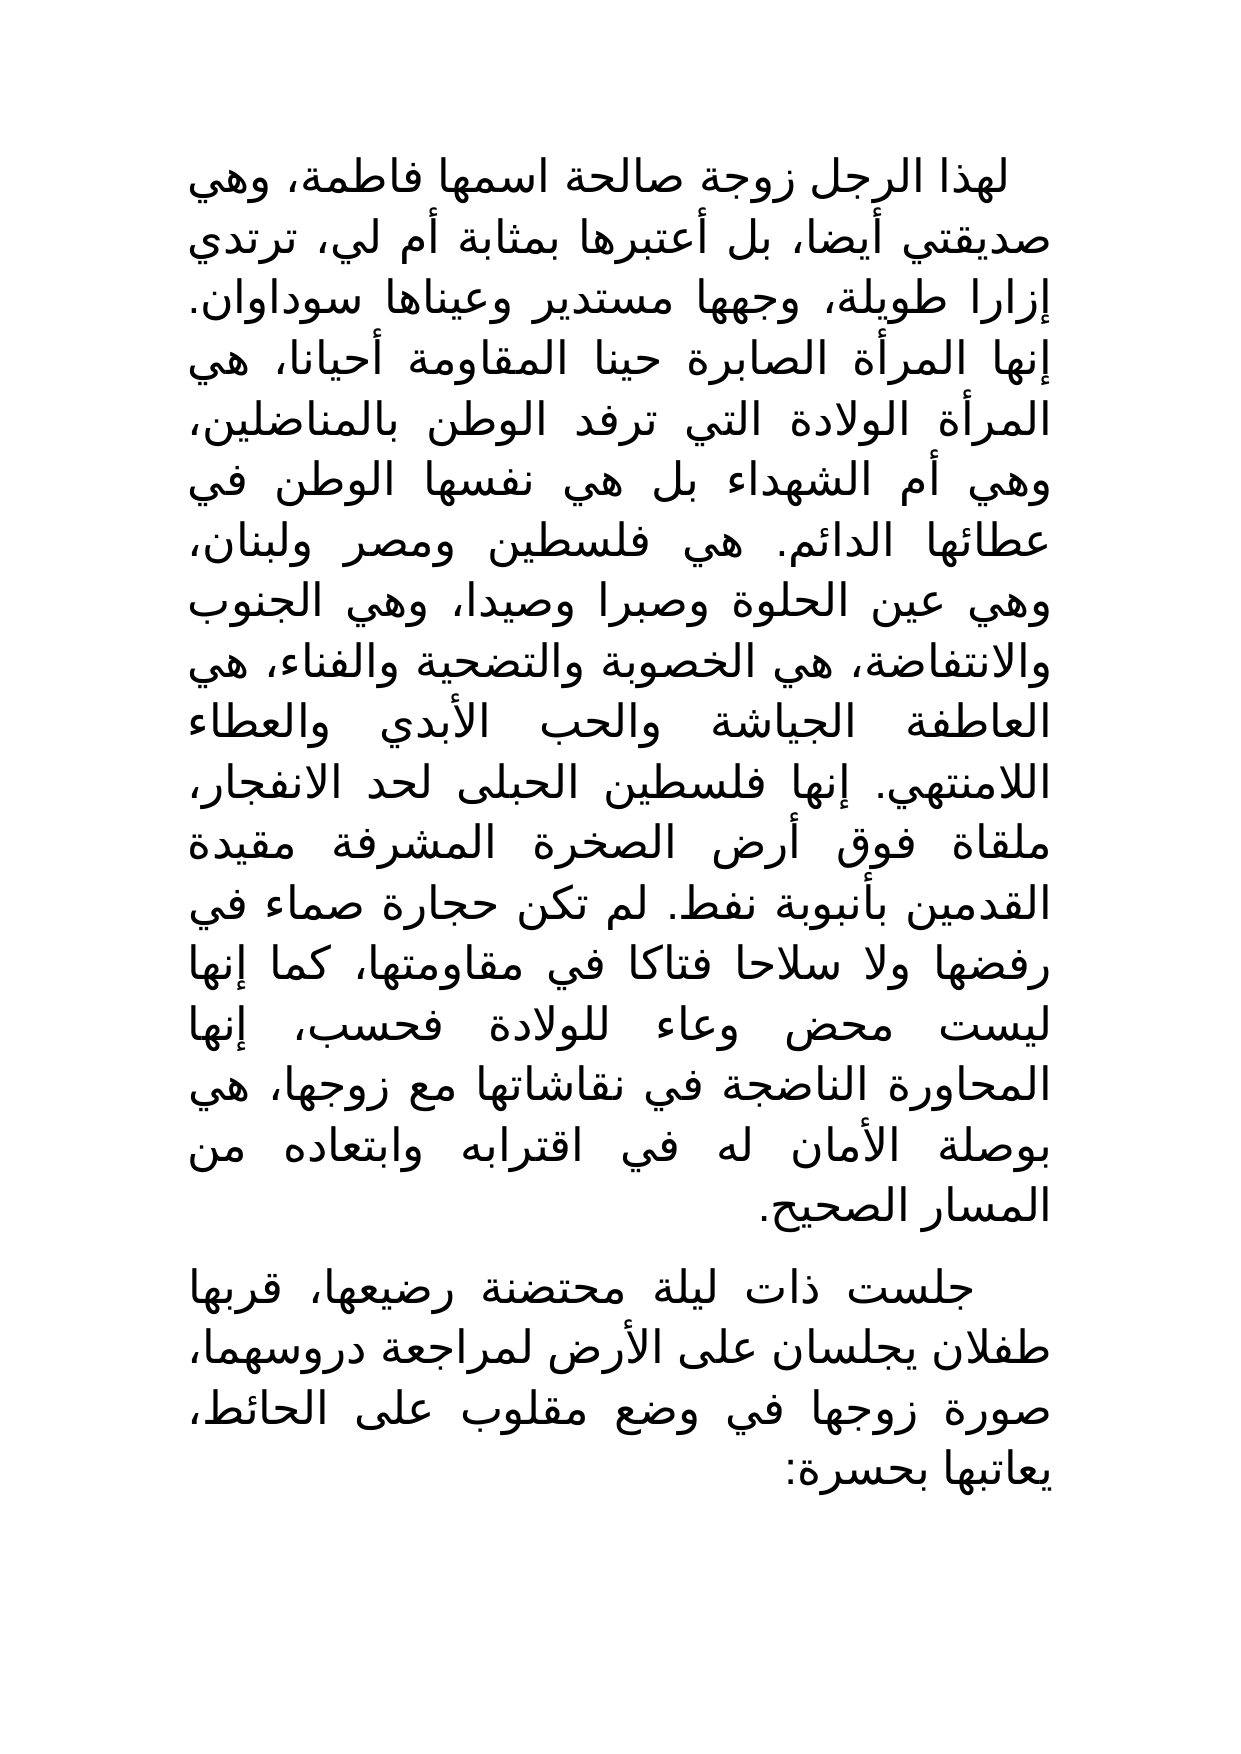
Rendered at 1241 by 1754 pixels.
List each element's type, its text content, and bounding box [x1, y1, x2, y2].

text لهذا الرجل زوجة صالحة اسمها فاطمة، وهي صديقتي أيضا، بل أعتبرها بمثابة أم لي، ترتدي إزارا طويلة، وجهها مستدير وعيناها سوداوان. إنها المرأة الصابرة حينا المقاومة أحيانا، هي المرأة الولادة التي ترفد الوطن بالمناضلين، وهي أم الشهداء بل هي نفسها الوطن في عطائها الدائم. هي فلسطين ومصر ولبنان، وهي عين الحلوة وصبرا وصيدا، وهي الجنوب والانتفاضة، هي الخصوبة والتضحية والفناء، هي العاطفة الجياشة والحب الأبدي والعطاء اللامنتهي. إنها فلسطين الحبلى لحد الانفجار، ملقاة فوق أرض الصخرة المشرفة مقيدة القدمين بأنبوبة نفط. لم تكن حجارة صماء في رفضها ولا سلاحا فتاكا في مقاومتها، كما إنها ليست محض وعاء للولادة فحسب، إنها المحاورة الناضجة في نقاشاتها مع زوجها، هي بوصلة الأمان له في اقترابه وابتعاده من المسار الصحيح. [187, 150, 1053, 1232]
text جلست ذات ليلة محتضنة رضيعها، قربها طفلان يجلسان على الأرض لمراجعة دروسهما، صورة زوجها في وضع مقلوب على الحائط، يعاتبها بحسرة: [187, 1260, 1053, 1494]
